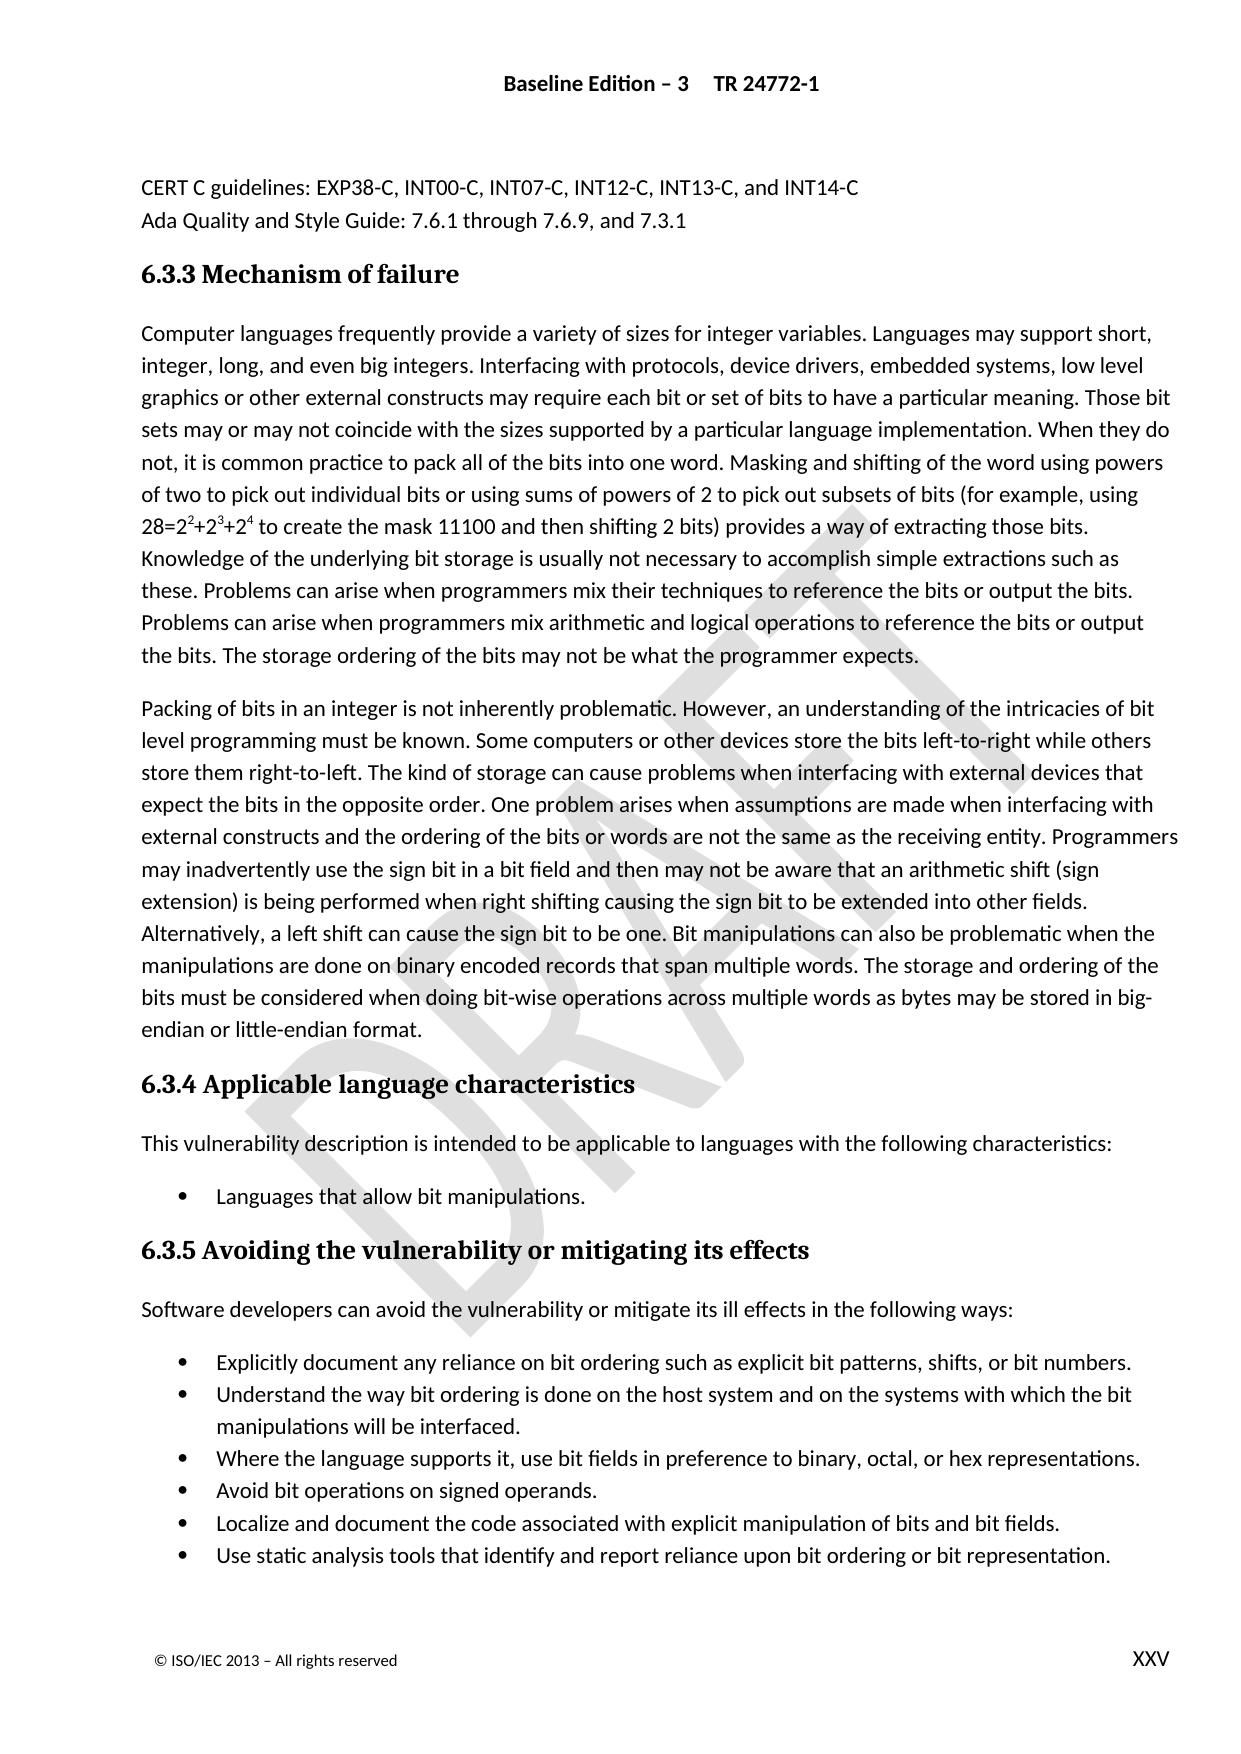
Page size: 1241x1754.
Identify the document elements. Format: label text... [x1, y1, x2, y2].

list Use static analysis tools that identify and report reliance upon bit ordering or bit representation. [178, 1541, 1182, 1569]
text Ada Quality and Style Guide: 7.6.1 through 7.6.9, and 7.3.1 [141, 206, 1182, 234]
text Packing of bits in an integer is not inherently problematic. However, an understanding of the intricacies of bit level programming must be known. Some computers or other devices store the bits left-to-right while others store them right-to-left. The kind of storage can cause problems when interfacing with external devices that expect the bits in the opposite order. One problem arises when assumptions are made when interfacing with external constructs and the ordering of the bits or words are not the same as the receiving entity. Programmers may inadvertently use the sign bit in a bit field and then may not be aware that an arithmetic shift (sign extension) is being performed when right shifting causing the sign bit to be extended into other fields. Alternatively, a left shift can cause the sign bit to be one. Bit manipulations can also be problematic when the manipulations are done on binary encoded records that span multiple words. The storage and ordering of the bits must be considered when doing bit-wise operations across multiple words as bytes may be stored in big-endian or little-endian format. [141, 694, 1182, 1044]
list Localize and document the code associated with explicit manipulation of bits and bit fields. [178, 1509, 1182, 1537]
text Software developers can avoid the vulnerability or mitigate its ill effects in the following ways: [141, 1295, 1182, 1323]
subtitle 6.3.5 Avoiding the vulnerability or mitigating its effects [141, 1235, 1182, 1266]
text Computer languages frequently provide a variety of sizes for integer variables. Languages may support short, integer, long, and even big integers. Interfacing with protocols, device drivers, embedded systems, low level graphics or other external constructs may require each bit or set of bits to have a particular meaning. Those bit sets may or may not coincide with the sizes supported by a particular language implementation. When they do not, it is common practice to pack all of the bits into one word. Masking and shifting of the word using powers of two to pick out individual bits or using sums of powers of 2 to pick out subsets of bits (for example, using 28=22+23+24 to create the mask 11100 and then shifting 2 bits) provides a way of extracting those bits. Knowledge of the underlying bit storage is usually not necessary to accomplish simple extractions such as these. Problems can arise when programmers mix their techniques to reference the bits or output the bits. Problems can arise when programmers mix arithmetic and logical operations to reference the bits or output the bits. The storage ordering of the bits may not be what the programmer expects. [141, 319, 1182, 669]
list Understand the way bit ordering is done on the host system and on the systems with which the bit manipulations will be interfaced. [178, 1380, 1182, 1440]
subtitle 6.3.3 Mechanism of failure [141, 259, 1182, 290]
list Languages that allow bit manipulations. [178, 1182, 1182, 1210]
list Where the language supports it, use bit fields in preference to binary, octal, or hex representations. [178, 1444, 1182, 1472]
text CERT C guidelines: EXP38-C, INT00-C, INT07-C, INT12-C, INT13-C, and INT14-C [141, 173, 1182, 202]
text This vulnerability description is intended to be applicable to languages with the following characteristics: [141, 1129, 1182, 1157]
list Avoid bit operations on signed operands. [178, 1477, 1182, 1505]
subtitle 6.3.4 Applicable language characteristics [141, 1069, 1182, 1100]
list Explicitly document any reliance on bit ordering such as explicit bit patterns, shifts, or bit numbers. [178, 1348, 1182, 1376]
